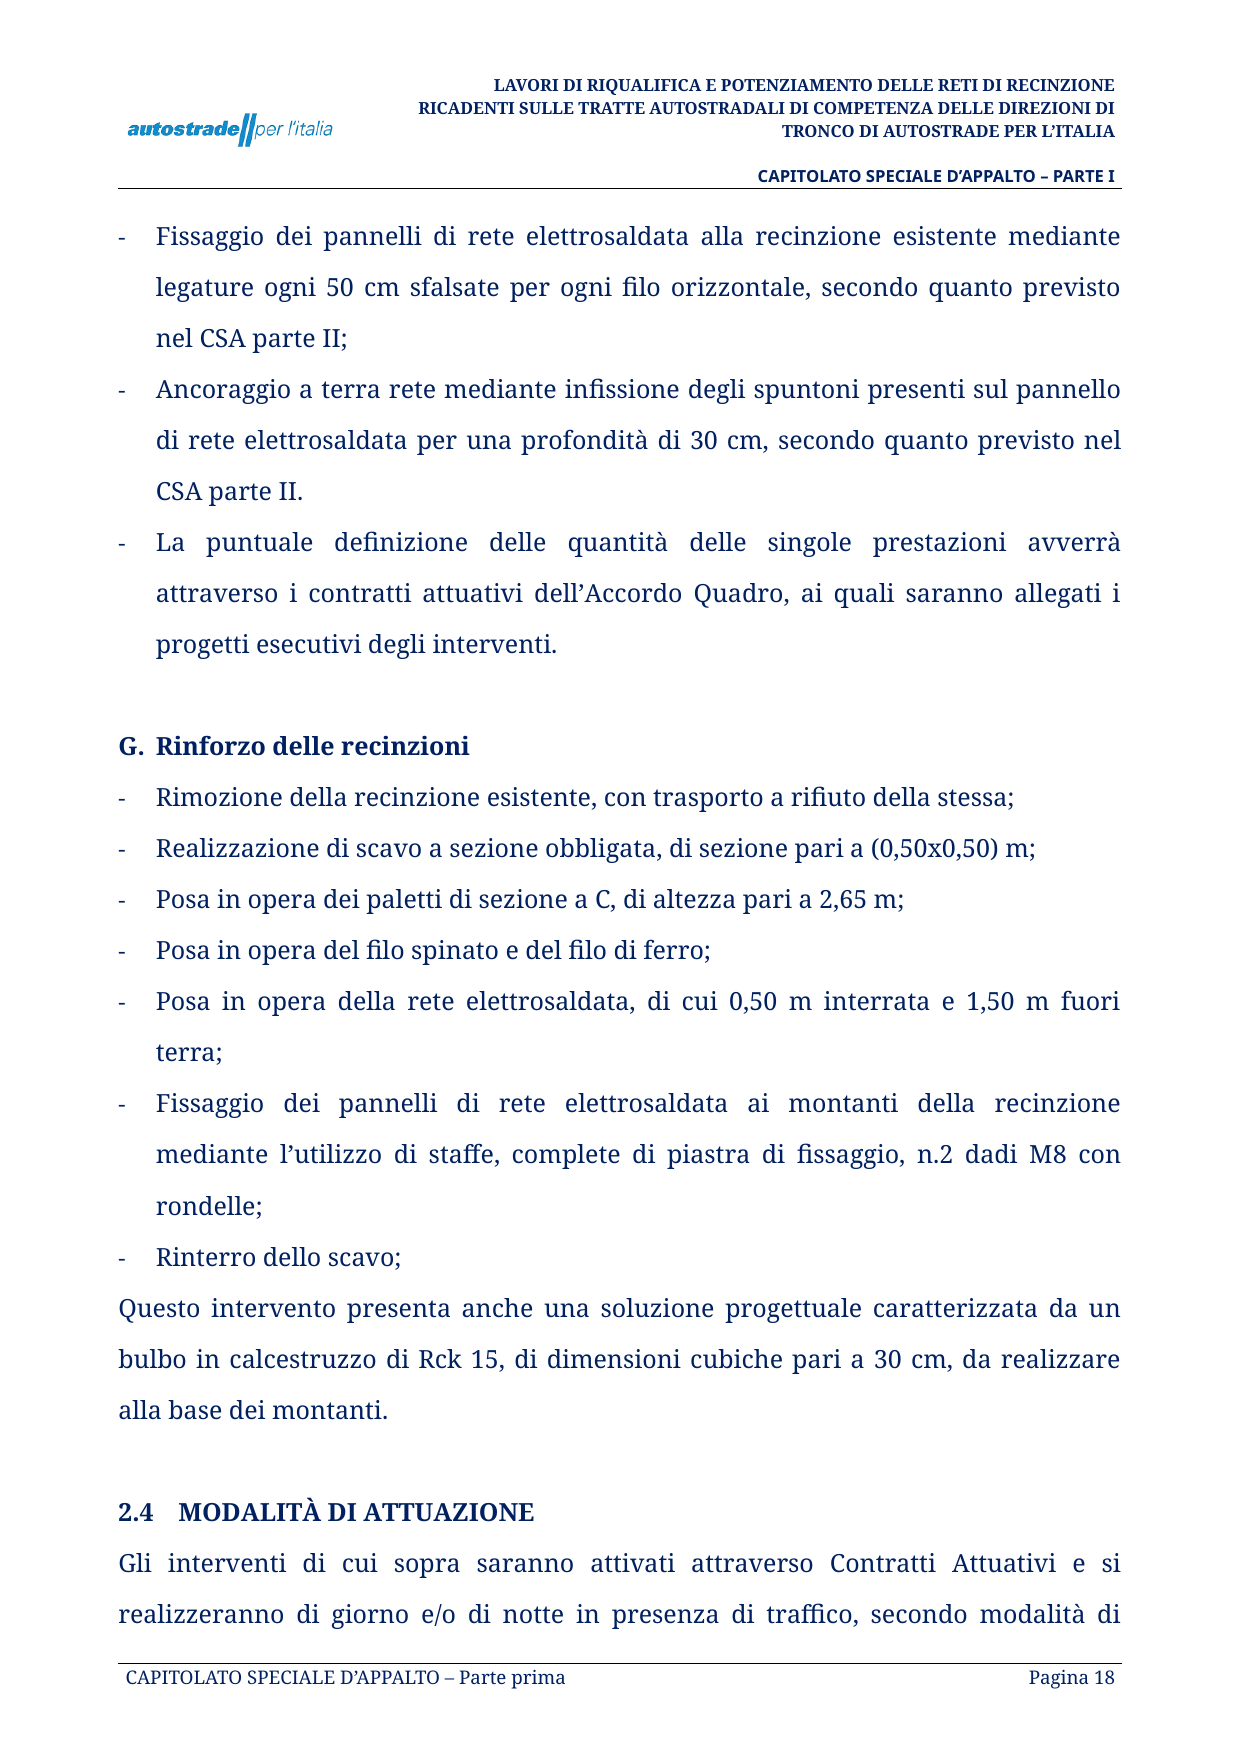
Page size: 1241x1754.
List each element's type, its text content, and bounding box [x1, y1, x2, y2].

subtitle MODALITÀ DI ATTUAZIONE [118, 1494, 1122, 1528]
list Realizzazione di scavo a sezione obbligata, di sezione pari a (0,50x0,50) m; [118, 831, 1122, 865]
list Fissaggio dei pannelli di rete elettrosaldata alla recinzione esistente mediante legature ogni 50 cm sfalsate per ogni filo orizzontale, secondo quanto previsto nel CSA parte II; [118, 218, 1122, 354]
list Rimozione della recinzione esistente, con trasporto a rifiuto della stessa; [118, 780, 1122, 814]
list Posa in opera della rete elettrosaldata, di cui 0,50 m interrata e 1,50 m fuori terra; [118, 984, 1122, 1069]
list Posa in opera dei paletti di sezione a C, di altezza pari a 2,65 m; [118, 882, 1122, 916]
list Rinterro dello scavo; [118, 1239, 1122, 1273]
picture [125, 105, 339, 156]
text Questo intervento presenta anche una soluzione progettuale caratterizzata da un bulbo in calcestruzzo di Rck 15, di dimensioni cubiche pari a 30 cm, da realizzare alla base dei montanti. [118, 1290, 1122, 1426]
list Ancoraggio a terra rete mediante infissione degli spuntoni presenti sul pannello di rete elettrosaldata per una profondità di 30 cm, secondo quanto previsto nel CSA parte II. [118, 371, 1122, 508]
list Posa in opera del filo spinato e del filo di ferro; [118, 933, 1122, 967]
list Fissaggio dei pannelli di rete elettrosaldata ai montanti della recinzione mediante l’utilizzo di staffe, complete di piastra di fissaggio, n.2 dadi M8 con rondelle; [118, 1086, 1122, 1222]
list La puntuale definizione delle quantità delle singole prestazioni avverrà attraverso i contratti attuativi dell’Accordo Quadro, ai quali saranno allegati i progetti esecutivi degli interventi. [118, 524, 1122, 661]
list Rinforzo delle recinzioni [118, 729, 1122, 763]
